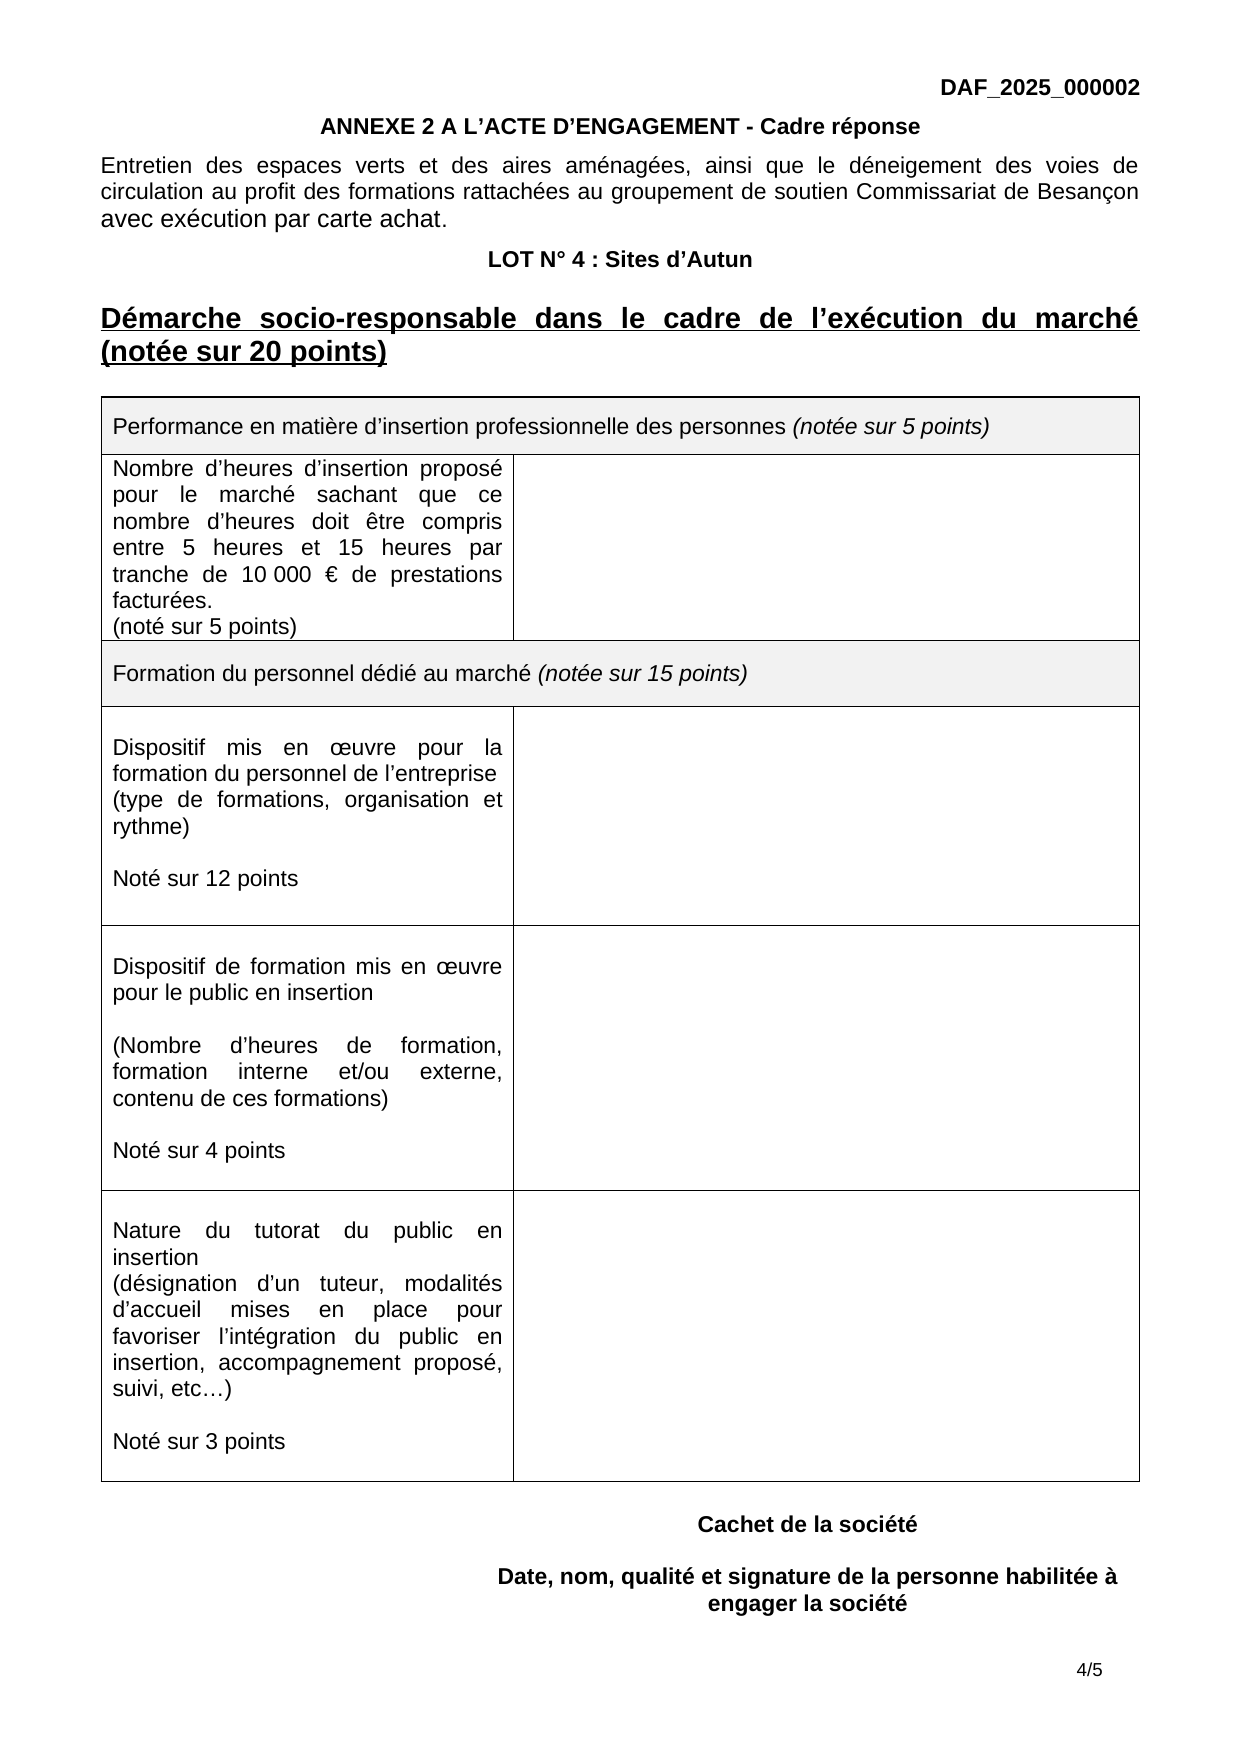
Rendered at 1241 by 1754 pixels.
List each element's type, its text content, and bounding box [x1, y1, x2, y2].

subtitle Démarche socio-responsable dans le cadre de l’exécution du marché (notée sur 20 points) [100, 301, 1140, 330]
table_cell Dispositif de formation mis en œuvre pour le public en insertion (Nombre d’heures de formation, formation interne et/ou externe, contenu de ces formations) Noté sur 4 points [102, 926, 513, 1190]
text Cachet de la société [475, 1511, 1140, 1537]
text Date, nom, qualité et signature de la personne habilitée à engager la société [475, 1563, 1140, 1616]
subtitle Démarche socio-responsable dans le cadre de l’exécution du marché (notée sur 20 points) [100, 331, 1140, 368]
table_cell [514, 455, 1139, 639]
table_cell Dispositif mis en œuvre pour la formation du personnel de l’entreprise (type de formations, organisation et rythme) Noté sur 12 points [102, 707, 513, 925]
table_cell Formation du personnel dédié au marché (notée sur 15 points) [102, 641, 1139, 706]
table_cell [514, 926, 1139, 1190]
table_header Performance en matière d’insertion professionnelle des personnes (notée sur 5 points) [102, 398, 1139, 454]
table_cell Nombre d’heures d’insertion proposé pour le marché sachant que ce nombre d’heures doit être compris entre 5 heures et 15 heures par tranche de 10 000 € de prestations facturées. (noté sur 5 points) [102, 455, 513, 639]
table_cell Nature du tutorat du public en insertion (désignation d’un tuteur, modalités d’accueil mises en place pour favoriser l’intégration du public en insertion, accompagnement proposé, suivi, etc…) Noté sur 3 points [102, 1191, 513, 1481]
table_cell [514, 1191, 1139, 1481]
table_cell [514, 707, 1139, 925]
